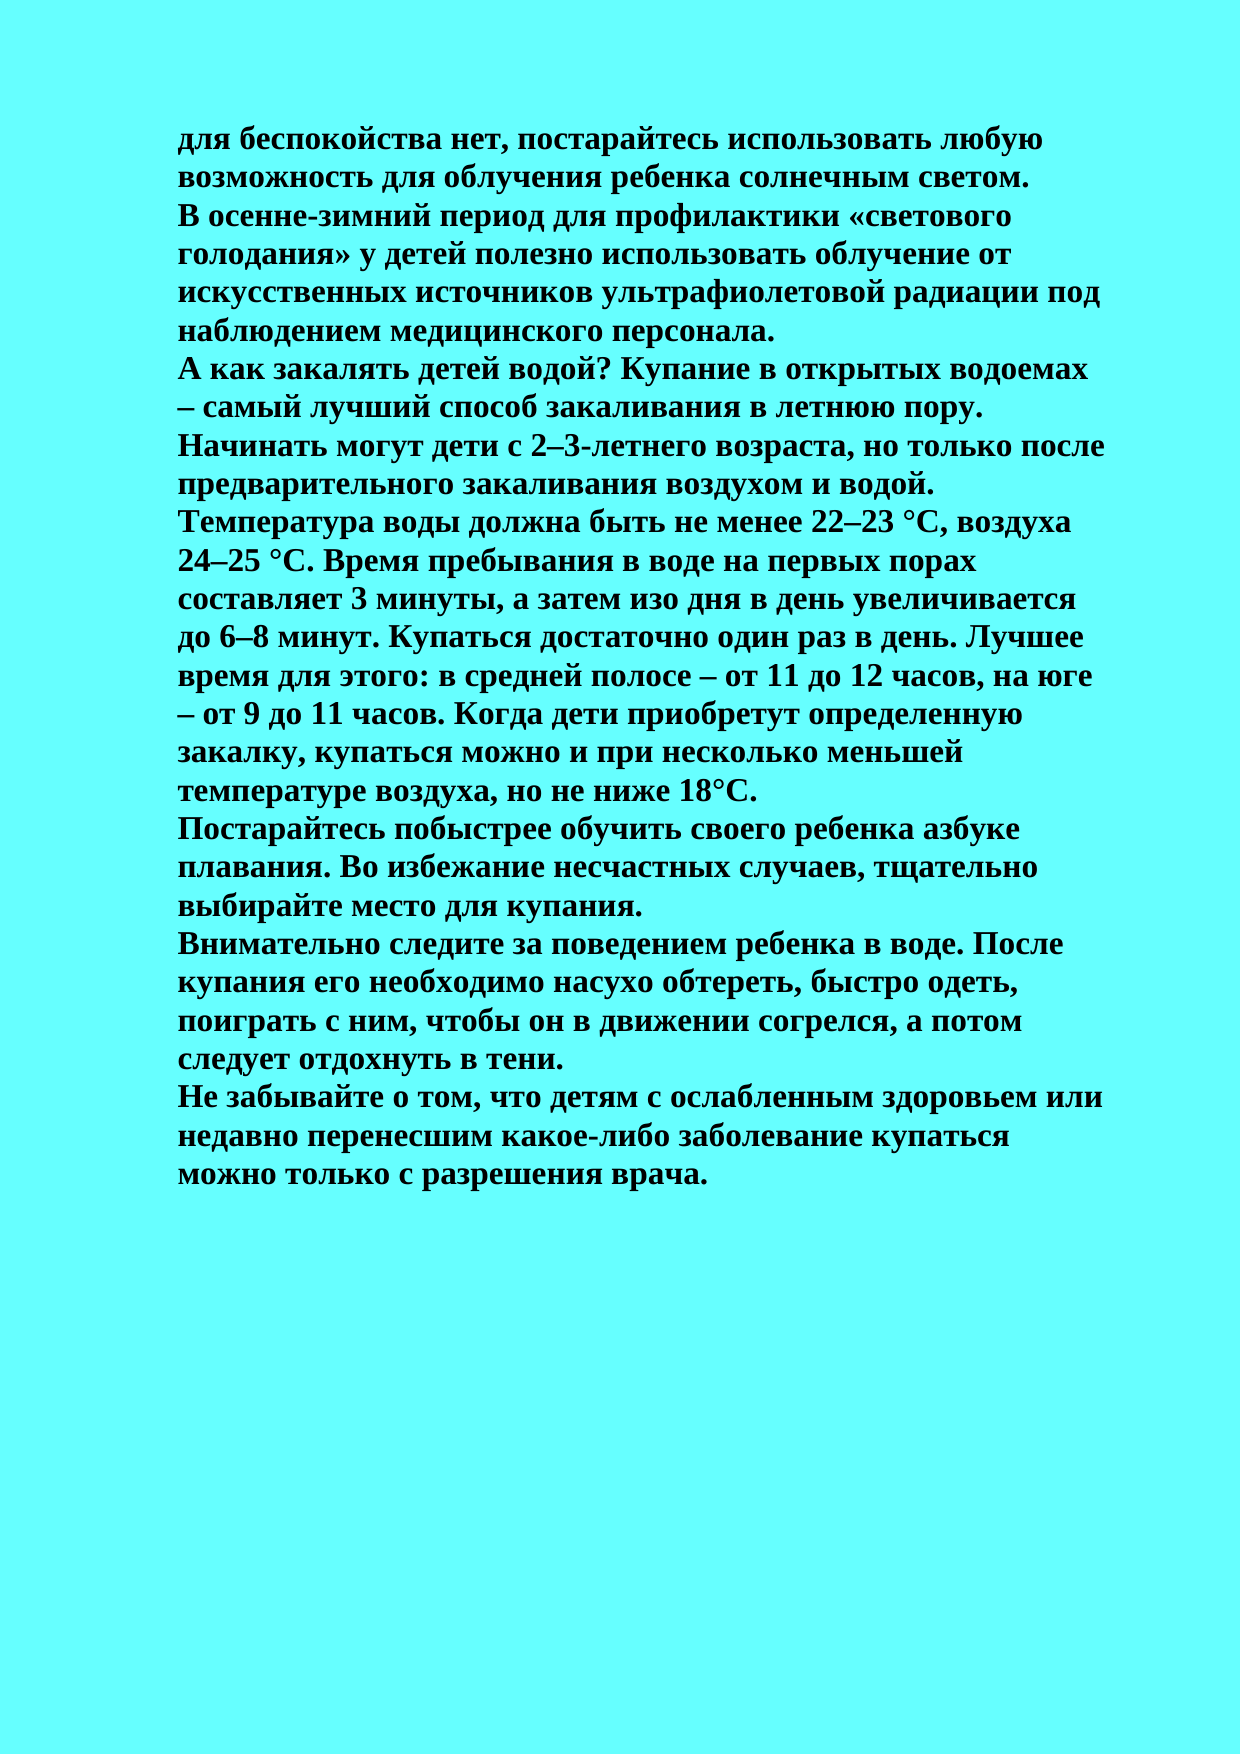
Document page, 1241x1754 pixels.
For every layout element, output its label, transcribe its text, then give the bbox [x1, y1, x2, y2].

text Постарайтесь побыстрее обучить своего ребенка азбуке плавания. Во избежание несчастных случаев, тщательно выбирайте место для купания. [177, 808, 1107, 923]
text А как закалять детей водой? Купание в открытых водоемах – самый лучший способ закаливания в летнюю пору. Начинать могут дети с 2–3-летнего возраста, но только после предварительного закаливания воздухом и водой. [177, 348, 1107, 502]
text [177, 118, 1107, 195]
text Внимательно следите за поведением ребенка в воде. После купания его необходимо насухо обтереть, быстро одеть, поиграть с ним, чтобы он в движении согрелся, а потом следует отдохнуть в тени. [177, 923, 1107, 1077]
text Температура воды должна быть не менее 22–23 °С, воздуха 24–25 °С. Время пребывания в воде на первых порах составляет 3 минуты, а затем изо дня в день увеличивается до 6–8 минут. Купаться достаточно один раз в день. Лучшее время для этого: в средней полосе – от 11 до 12 часов, на юге – от 9 до 11 часов. Когда дети приобретут определенную закалку, купаться можно и при несколько меньшей температуре воздуха, но не ниже 18°С. [177, 502, 1107, 808]
text В осенне-зимний период для профилактики «светового голодания» у детей полезно использовать облучение от искусственных источников ультрафиолетовой радиации под наблюдением медицинского персонала. [177, 195, 1107, 348]
text Не забывайте о том, что детям с ослабленным здоровьем или недавно перенесшим какое-либо заболевание купаться можно только с разрешения врача. [177, 1077, 1107, 1192]
